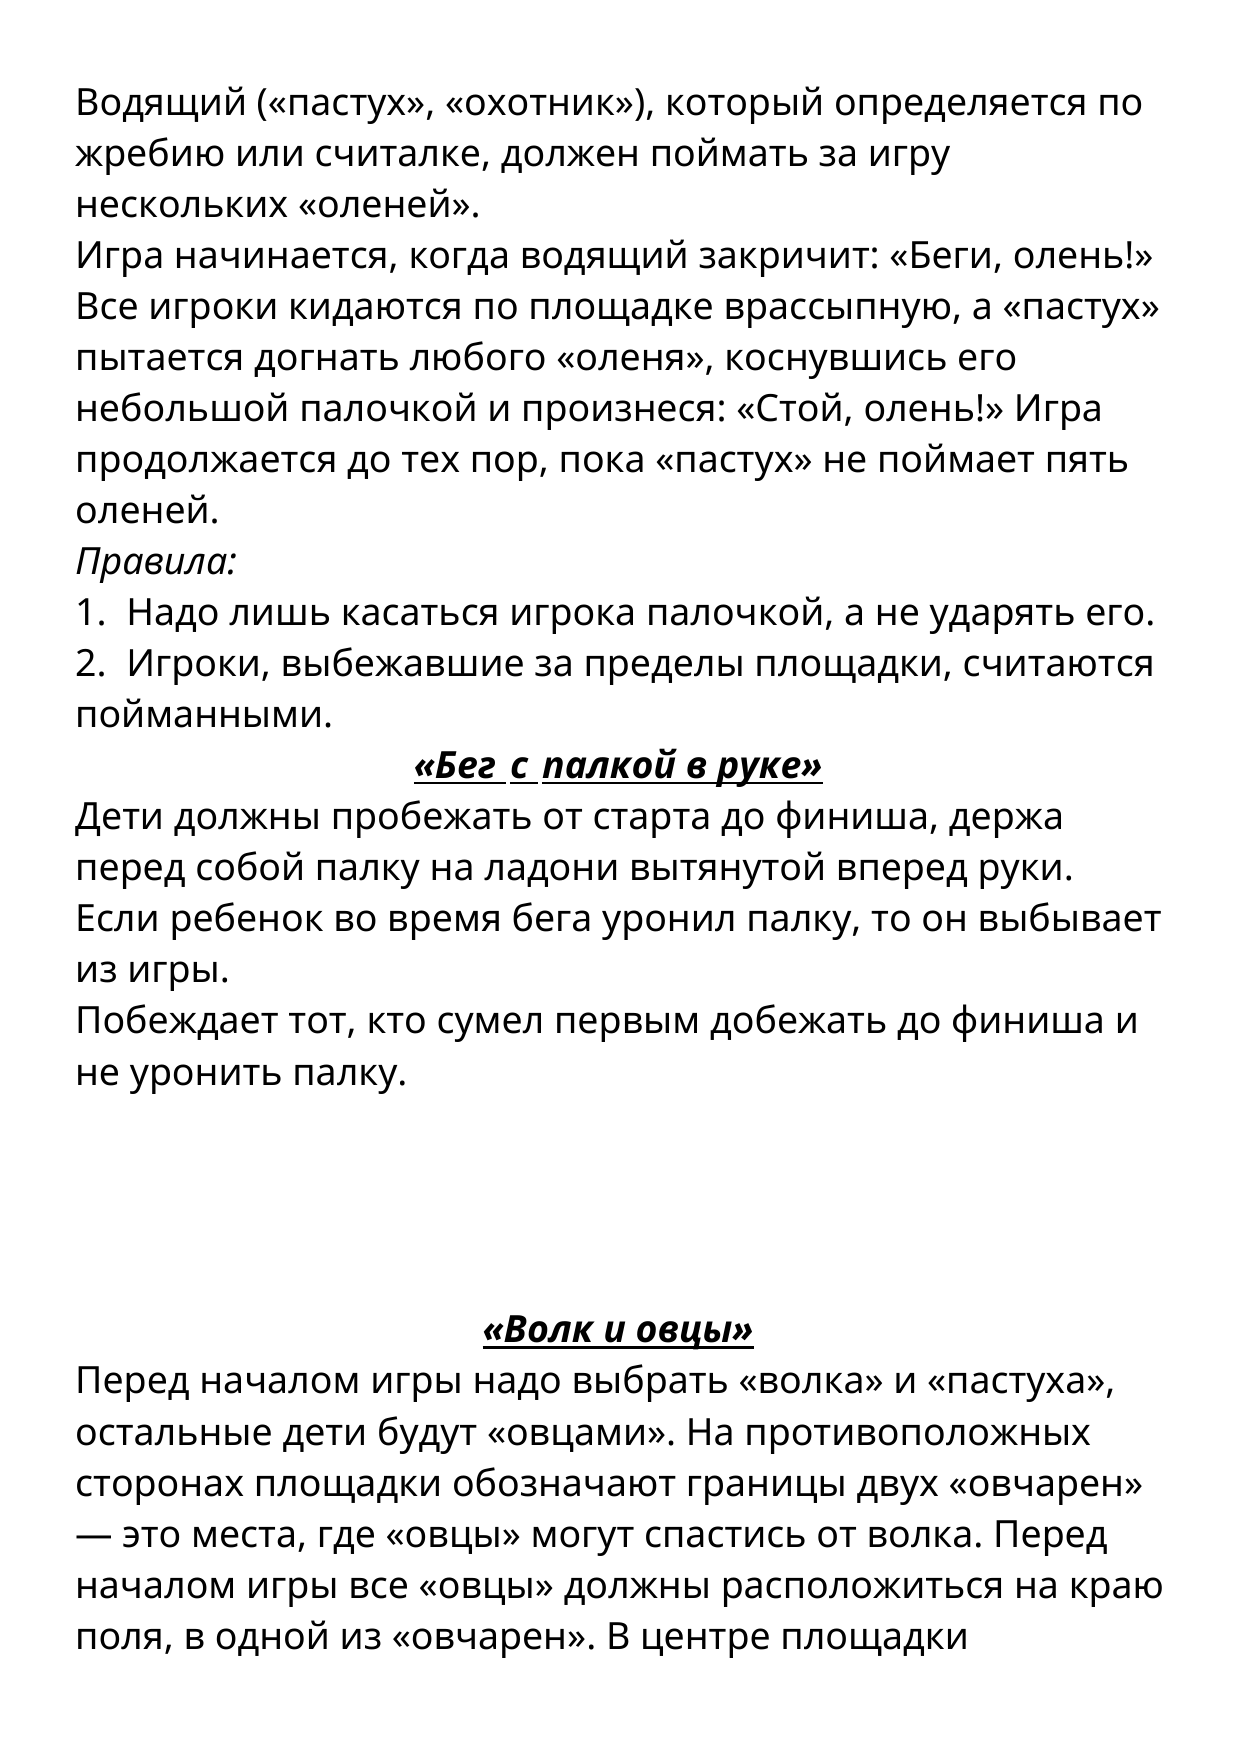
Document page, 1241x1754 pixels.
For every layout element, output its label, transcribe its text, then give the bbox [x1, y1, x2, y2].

text 2. Игроки, выбежавшие за пределы площадки, считаются пойманными. [75, 636, 1165, 738]
text Игра начинается, когда водящий закричит: «Беги, олень!» Все игроки кидаются по площадке врассыпную, а «пастух» пытается догнать любого «оленя», коснувшись его небольшой палочкой и произнеся: «Стой, олень!» Игра продолжается до тех пор, пока «пастух» не поймает пять оленей. [75, 228, 1165, 534]
text 1. Надо лишь касаться игрока палочкой, а не ударять его. [75, 585, 1165, 636]
text «Волк и овцы» [75, 1303, 1165, 1354]
text Правила: [75, 534, 1165, 585]
text Побеждает тот, кто сумел первым добежать до финиша и не уронить палку. [75, 994, 1165, 1096]
text Дети должны пробежать от старта до финиша, держа перед собой палку на ладони вытянутой вперед руки. Если ребенок во время бега уронил палку, то он выбывает из игры. [75, 789, 1165, 994]
text Водящий («пастух», «охотник»), который определяется по жребию или считалке, должен поймать за игру нескольких «оленей». [75, 75, 1165, 228]
text «Бег с палкой в руке» [75, 738, 1165, 789]
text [75, 1354, 1165, 1660]
